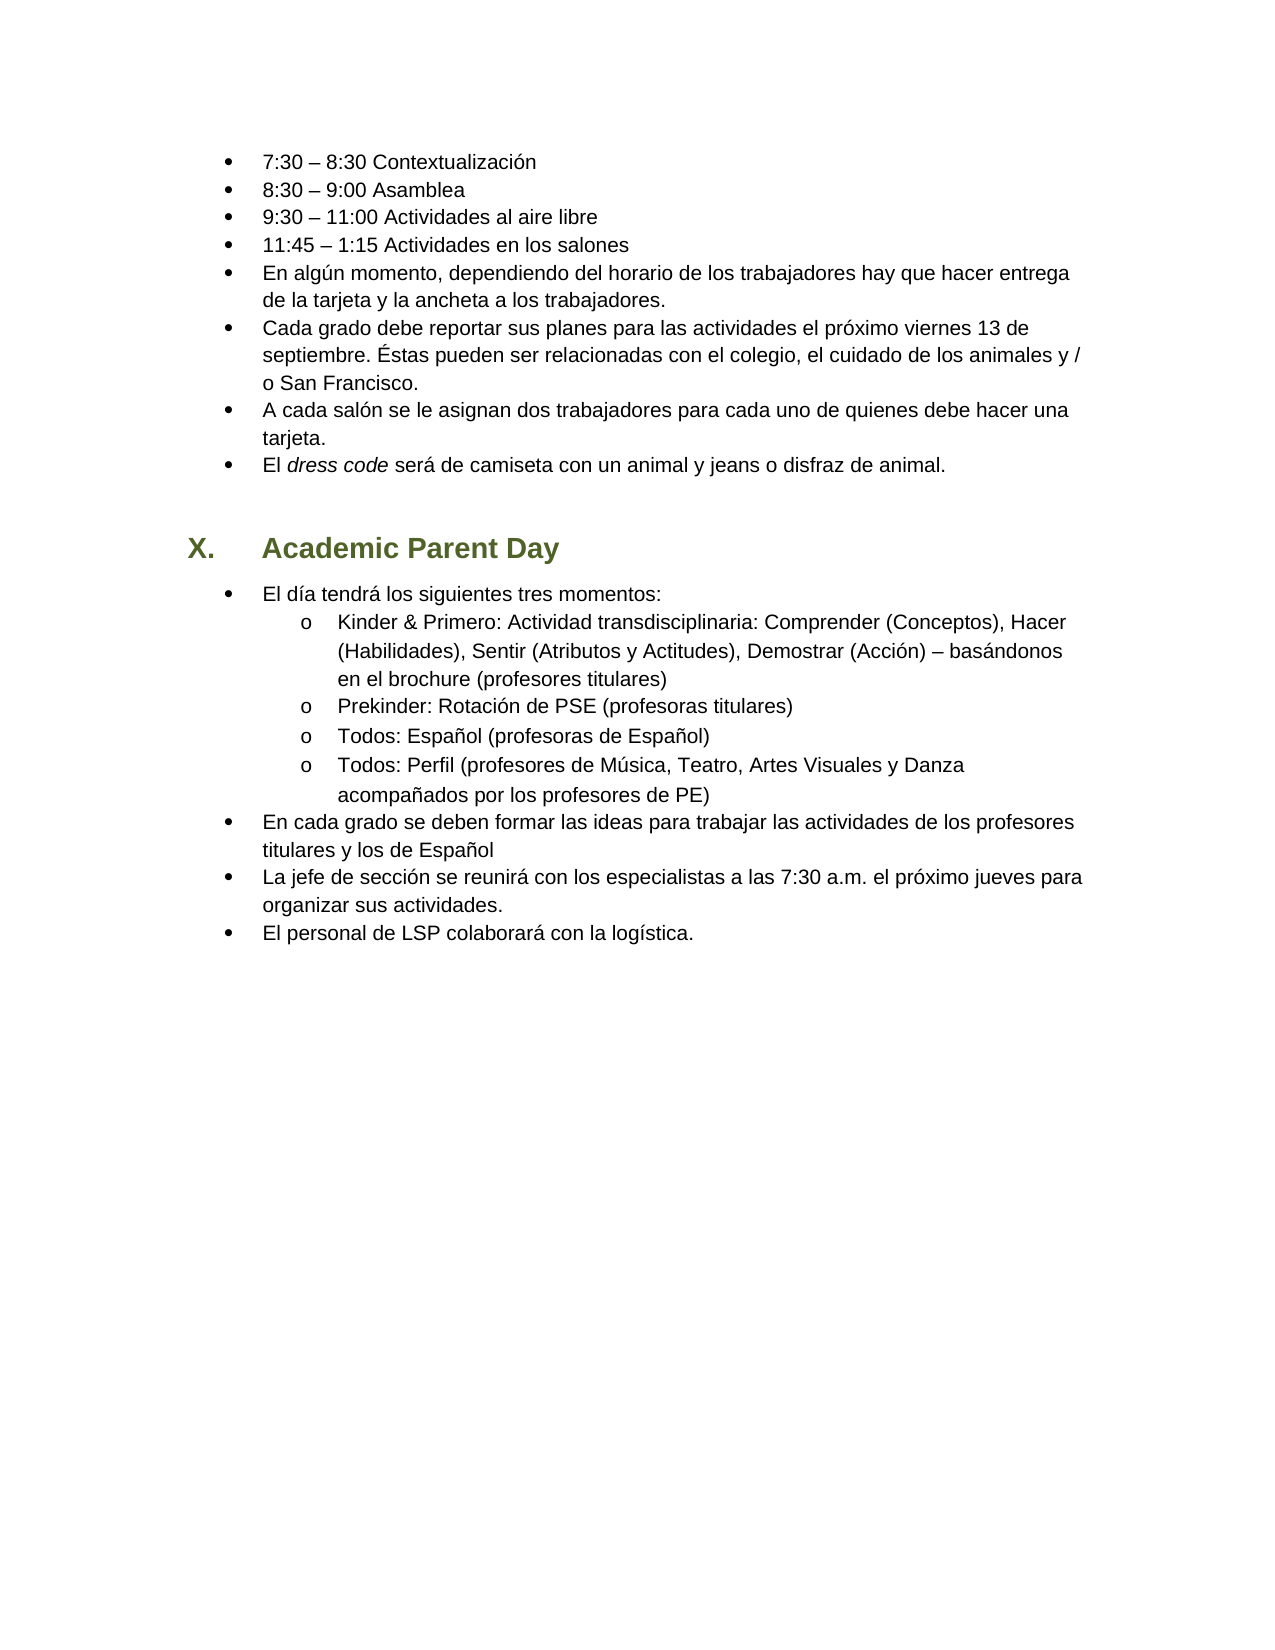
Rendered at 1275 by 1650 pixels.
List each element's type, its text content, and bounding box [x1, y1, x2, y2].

list La jefe de sección se reunirá con los especialistas a las 7:30 a.m. el próximo jueves para organizar sus actividades. [225, 865, 1087, 917]
list Todos: Español (profesoras de Español) [300, 723, 1087, 749]
list En algún momento, dependiendo del horario de los trabajadores hay que hacer entrega de la tarjeta y la ancheta a los trabajadores. [225, 260, 1087, 312]
list 9:30 – 11:00 Actividades al aire libre [225, 205, 1087, 229]
list 7:30 – 8:30 Contextualización [225, 150, 1087, 174]
list 8:30 – 9:00 Asamblea [225, 178, 1087, 202]
list El personal de LSP colaborará con la logística. [225, 920, 1087, 944]
list A cada salón se le asignan dos trabajadores para cada uno de quienes debe hacer una tarjeta. [225, 398, 1087, 450]
list El dress code será de camiseta con un animal y jeans o disfraz de animal. [225, 453, 1087, 477]
list Todos: Perfil (profesores de Música, Teatro, Artes Visuales y Danza acompañados por los profesores de PE) [300, 753, 1087, 807]
list Prekinder: Rotación de PSE (profesoras titulares) [300, 694, 1087, 720]
list 11:45 – 1:15 Actividades en los salones [225, 233, 1087, 257]
list El día tendrá los siguientes tres momentos: [225, 582, 1087, 606]
list En cada grado se deben formar las ideas para trabajar las actividades de los profesores titulares y los de Español [225, 810, 1087, 862]
list Kinder & Primero: Actividad transdisciplinaria: Comprender (Conceptos), Hacer (Habilidades), Sentir (Atributos y Actitudes), Demostrar (Acción) – basándonos en el brochure (profesores titulares) [300, 609, 1087, 690]
list Cada grado debe reportar sus planes para las actividades el próximo viernes 13 de septiembre. Éstas pueden ser relacionadas con el colegio, el cuidado de los animales y / o San Francisco. [225, 316, 1087, 394]
subtitle Academic Parent Day [187, 531, 1087, 564]
